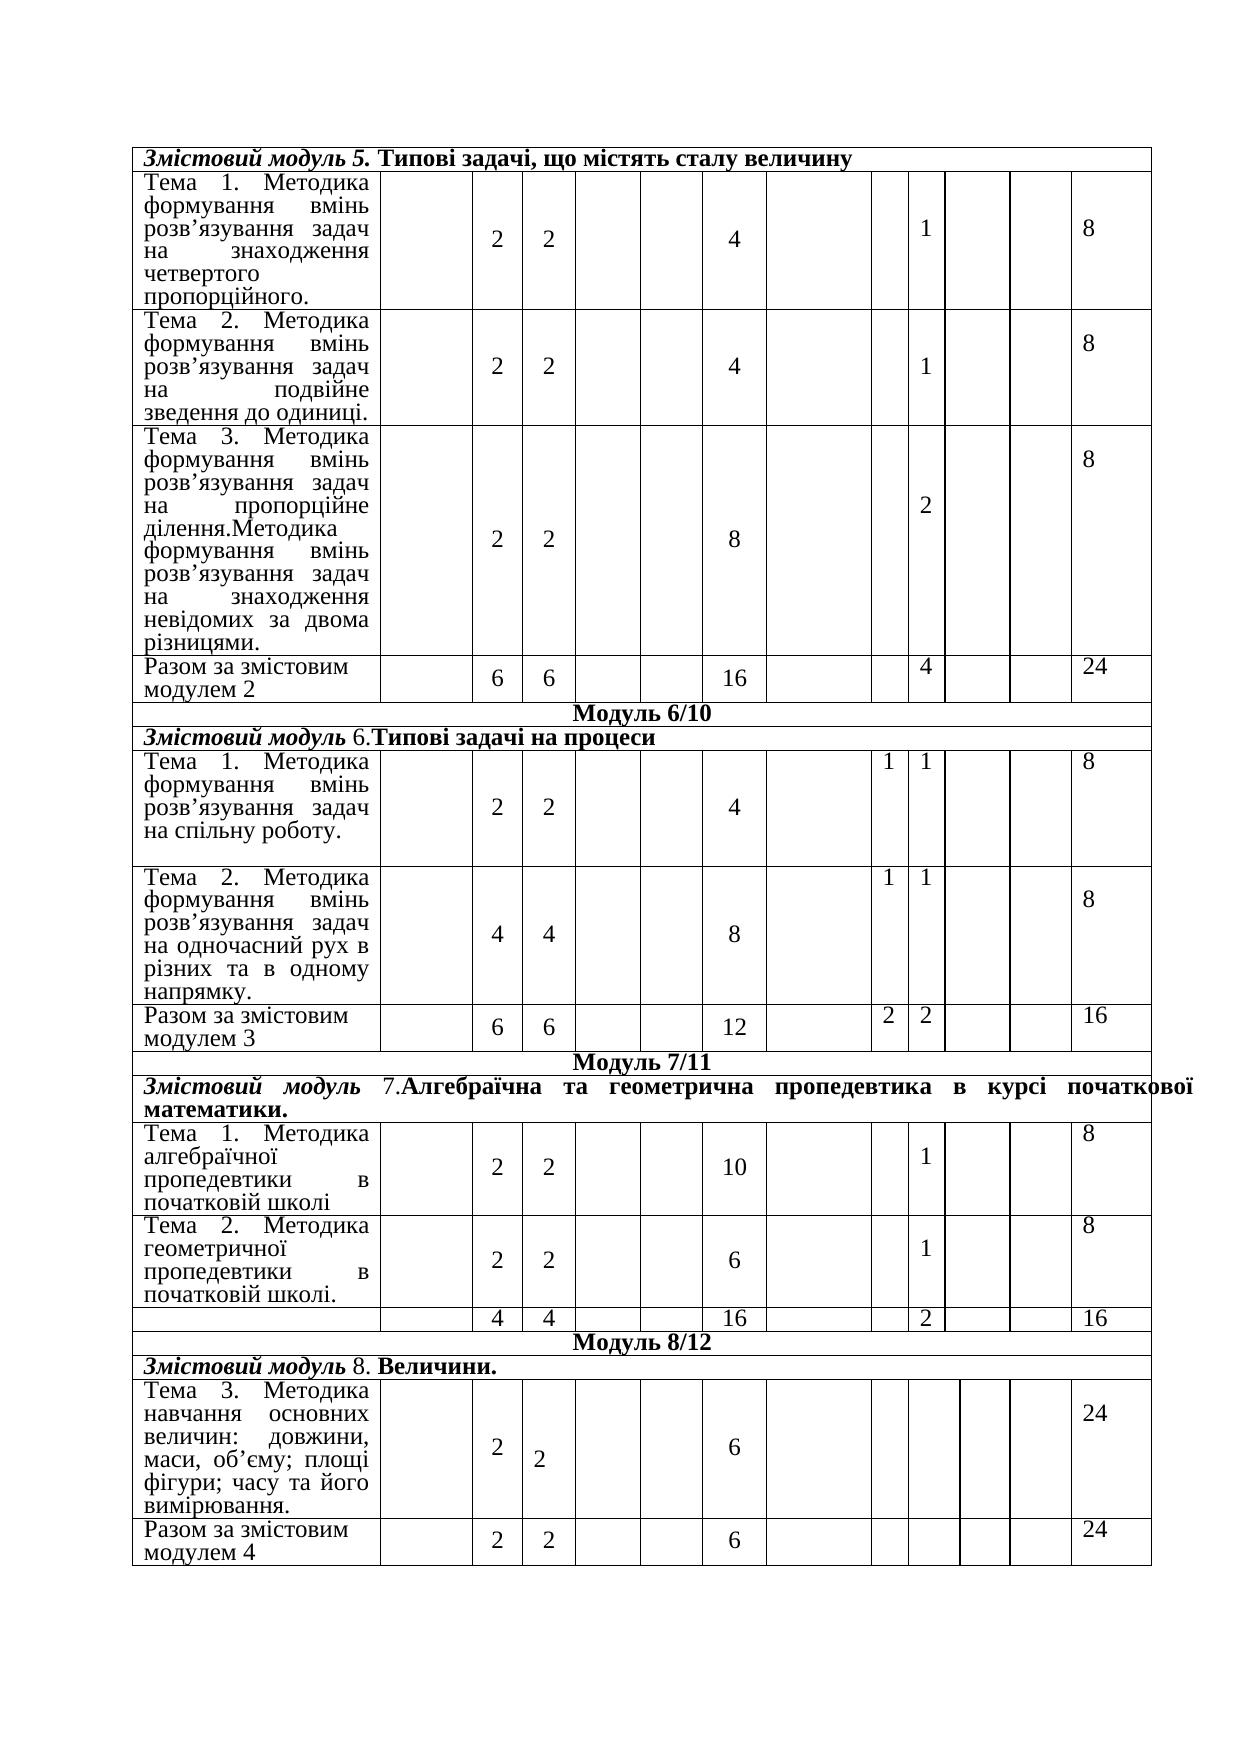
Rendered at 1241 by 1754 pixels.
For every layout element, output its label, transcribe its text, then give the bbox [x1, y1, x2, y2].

table_cell [1011, 751, 1071, 866]
table_cell [872, 1216, 908, 1307]
table_cell Модуль 8/12 [133, 1332, 1151, 1355]
table_cell 2 [523, 426, 575, 655]
table_cell Тема 1. Методика формування вмінь розв’язування задач на спільну роботу. [133, 751, 380, 866]
table_cell 1 [872, 867, 908, 1004]
table_cell [576, 172, 640, 309]
table_cell Тема 2. Методика геометричної пропедевтики в початковій школі. [133, 1216, 380, 1307]
table_cell [1011, 172, 1071, 309]
table_cell [641, 310, 702, 425]
table_cell 6 [523, 656, 575, 702]
table_cell 4 [523, 867, 575, 1004]
table_cell 6 [473, 656, 522, 702]
table_cell [767, 867, 871, 1004]
table_cell [381, 1005, 472, 1051]
table_cell 2 [909, 1308, 944, 1331]
table_cell [381, 1216, 472, 1307]
table_cell [767, 656, 871, 702]
table_cell [381, 1380, 472, 1518]
table_cell [1011, 1216, 1071, 1307]
table_cell [909, 1519, 959, 1564]
table_cell 2 [523, 1216, 575, 1307]
table_cell [576, 426, 640, 655]
table_cell [576, 867, 640, 1004]
table_cell [641, 1380, 702, 1518]
table_cell [576, 1308, 640, 1331]
table_cell [133, 1308, 380, 1331]
table_cell [1011, 1123, 1071, 1214]
table_cell Разом за змістовим модулем 3 [133, 1005, 380, 1051]
table_cell 2 [523, 1123, 575, 1214]
table_cell [1011, 656, 1071, 702]
table_cell [872, 310, 908, 425]
table_cell 8 [703, 867, 766, 1004]
table_cell [381, 1519, 472, 1564]
table_cell [946, 172, 1009, 309]
table_cell Змістовий модуль 6.Типові задачі на процеси [133, 727, 1151, 750]
table_cell [381, 1308, 472, 1331]
table_cell 24 [1072, 656, 1151, 702]
table_cell [872, 656, 908, 702]
table_cell 2 [473, 1216, 522, 1307]
table_cell [641, 172, 702, 309]
table_cell 2 [473, 426, 522, 655]
table_cell 6 [523, 1005, 575, 1051]
table_cell [381, 867, 472, 1004]
table_cell 1 [909, 310, 944, 425]
table_cell 16 [1072, 1308, 1151, 1331]
table_cell 10 [703, 1123, 766, 1214]
table_cell Разом за змістовим модулем 2 [133, 656, 380, 702]
table_cell [767, 1380, 871, 1518]
table_cell 1 [909, 1123, 944, 1214]
table_cell [1011, 426, 1071, 655]
table_cell [381, 751, 472, 866]
table_cell 2 [473, 1380, 522, 1518]
table_cell 2 [523, 310, 575, 425]
table_cell [641, 1519, 702, 1564]
table_cell 1 [872, 751, 908, 866]
table_cell 4 [473, 1308, 522, 1331]
table_cell 16 [703, 1308, 766, 1331]
table_cell [961, 1519, 1009, 1564]
table_cell [946, 656, 1009, 702]
table_cell [872, 426, 908, 655]
table_cell 4 [703, 310, 766, 425]
table_cell 6 [703, 1519, 766, 1564]
table_cell [1011, 1519, 1071, 1564]
table_cell [1011, 1380, 1071, 1518]
table_cell 4 [703, 172, 766, 309]
table_cell [946, 1123, 1009, 1214]
table_cell [767, 1005, 871, 1051]
table_cell 2 [872, 1005, 908, 1051]
table_cell 1 [909, 172, 944, 309]
table_cell 8 [703, 426, 766, 655]
table_cell [946, 310, 1009, 425]
table_cell [641, 1308, 702, 1331]
table_cell Змістовий модуль 7.Алгебраїчна та геометрична пропедевтика в курсі початкової математики. [133, 1076, 1151, 1122]
table_cell [576, 1519, 640, 1564]
table_cell [872, 1308, 908, 1331]
table_cell [767, 172, 871, 309]
table_cell 1 [909, 1216, 944, 1307]
table_cell Тема 1. Методика формування вмінь розв’язування задач на знаходження четвертого пропорційного. [133, 172, 380, 309]
table_cell 1 [909, 751, 944, 866]
table_cell [381, 426, 472, 655]
table_cell [576, 1216, 640, 1307]
table_cell [1011, 310, 1071, 425]
table_cell [1011, 867, 1071, 1004]
table_cell Модуль 6/10 [133, 703, 1151, 726]
table_cell [767, 1216, 871, 1307]
table_cell 16 [703, 656, 766, 702]
table_cell [381, 310, 472, 425]
table_cell [767, 426, 871, 655]
table_cell [946, 1216, 1009, 1307]
table_cell [641, 1005, 702, 1051]
table_cell 4 [703, 751, 766, 866]
table_cell [872, 172, 908, 309]
table_cell Змістовий модуль 5. Типові задачі, що містять сталу величину [133, 148, 1151, 171]
table_cell [1011, 1005, 1071, 1051]
table_cell [946, 1005, 1009, 1051]
table_cell 4 [909, 656, 944, 702]
table_cell 2 [523, 1519, 575, 1564]
table_cell [872, 1519, 908, 1564]
table_cell 8 [1072, 1123, 1151, 1214]
table_cell 2 [523, 1380, 575, 1518]
table_cell [641, 426, 702, 655]
table_cell 6 [473, 1005, 522, 1051]
table_cell 4 [473, 867, 522, 1004]
table_cell [381, 172, 472, 309]
table_cell 2 [473, 1519, 522, 1564]
table_cell [381, 1123, 472, 1214]
table_cell [641, 1216, 702, 1307]
table_cell [641, 751, 702, 866]
table_cell Тема 2. Методика формування вмінь розв’язування задач на подвійне зведення до одиниці. [133, 310, 380, 425]
table_cell Тема 1. Методика алгебраїчної пропедевтики в початковій школі [133, 1123, 380, 1214]
table_cell [872, 1123, 908, 1214]
table_cell [946, 867, 1009, 1004]
table_cell Разом за змістовим модулем 4 [133, 1519, 380, 1564]
table_cell 6 [703, 1216, 766, 1307]
table_cell 16 [1072, 1005, 1151, 1051]
table_cell [946, 426, 1009, 655]
table_cell [641, 1123, 702, 1214]
table_cell [872, 1380, 908, 1518]
table_cell 2 [473, 310, 522, 425]
table_cell [576, 656, 640, 702]
table_cell [641, 656, 702, 702]
table_cell 8 [1072, 426, 1151, 655]
table_cell 8 [1072, 172, 1151, 309]
table_cell [961, 1380, 1009, 1518]
table_cell 8 [1072, 751, 1151, 866]
table_cell 12 [703, 1005, 766, 1051]
table_cell [576, 1123, 640, 1214]
table_cell [767, 1519, 871, 1564]
table_cell 4 [523, 1308, 575, 1331]
table_cell Змістовий модуль 8. Величини. [133, 1356, 1151, 1379]
table_cell [767, 310, 871, 425]
table_cell 2 [473, 1123, 522, 1214]
table_cell 24 [1072, 1380, 1151, 1518]
table_cell [576, 751, 640, 866]
table_cell [946, 751, 1009, 866]
table_cell [767, 1308, 871, 1331]
table_cell [641, 867, 702, 1004]
table_cell 2 [909, 1005, 944, 1051]
table_cell 8 [1072, 310, 1151, 425]
table_cell 6 [703, 1380, 766, 1518]
table_cell 2 [473, 172, 522, 309]
table_cell [946, 1308, 1009, 1331]
table_cell 8 [1072, 1216, 1151, 1307]
table_cell [576, 310, 640, 425]
table_cell 2 [523, 172, 575, 309]
table_cell 1 [909, 867, 944, 1004]
table_cell [767, 1123, 871, 1214]
table_cell [909, 1380, 959, 1518]
table_cell [1011, 1308, 1071, 1331]
table_cell 2 [909, 426, 944, 655]
table_cell [767, 751, 871, 866]
table_cell Тема 3. Методика формування вмінь розв’язування задач на пропорційне ділення.Методика формування вмінь розв’язування задач на знаходження невідомих за двома різницями. [133, 426, 380, 655]
table_cell 2 [473, 751, 522, 866]
table_cell 8 [1072, 867, 1151, 1004]
table_cell 2 [523, 751, 575, 866]
table_cell Модуль 7/11 [133, 1052, 1151, 1075]
table_cell [381, 656, 472, 702]
table_cell Тема 3. Методика навчання основних величин: довжини, маси, об’єму; площі фігури; часу та його вимірювання. [133, 1380, 380, 1518]
table_cell Тема 2. Методика формування вмінь розв’язування задач на одночасний рух в різних та в одному напрямку. [133, 867, 380, 1004]
table_cell 24 [1072, 1519, 1151, 1564]
table_cell [576, 1005, 640, 1051]
table_cell [576, 1380, 640, 1518]
